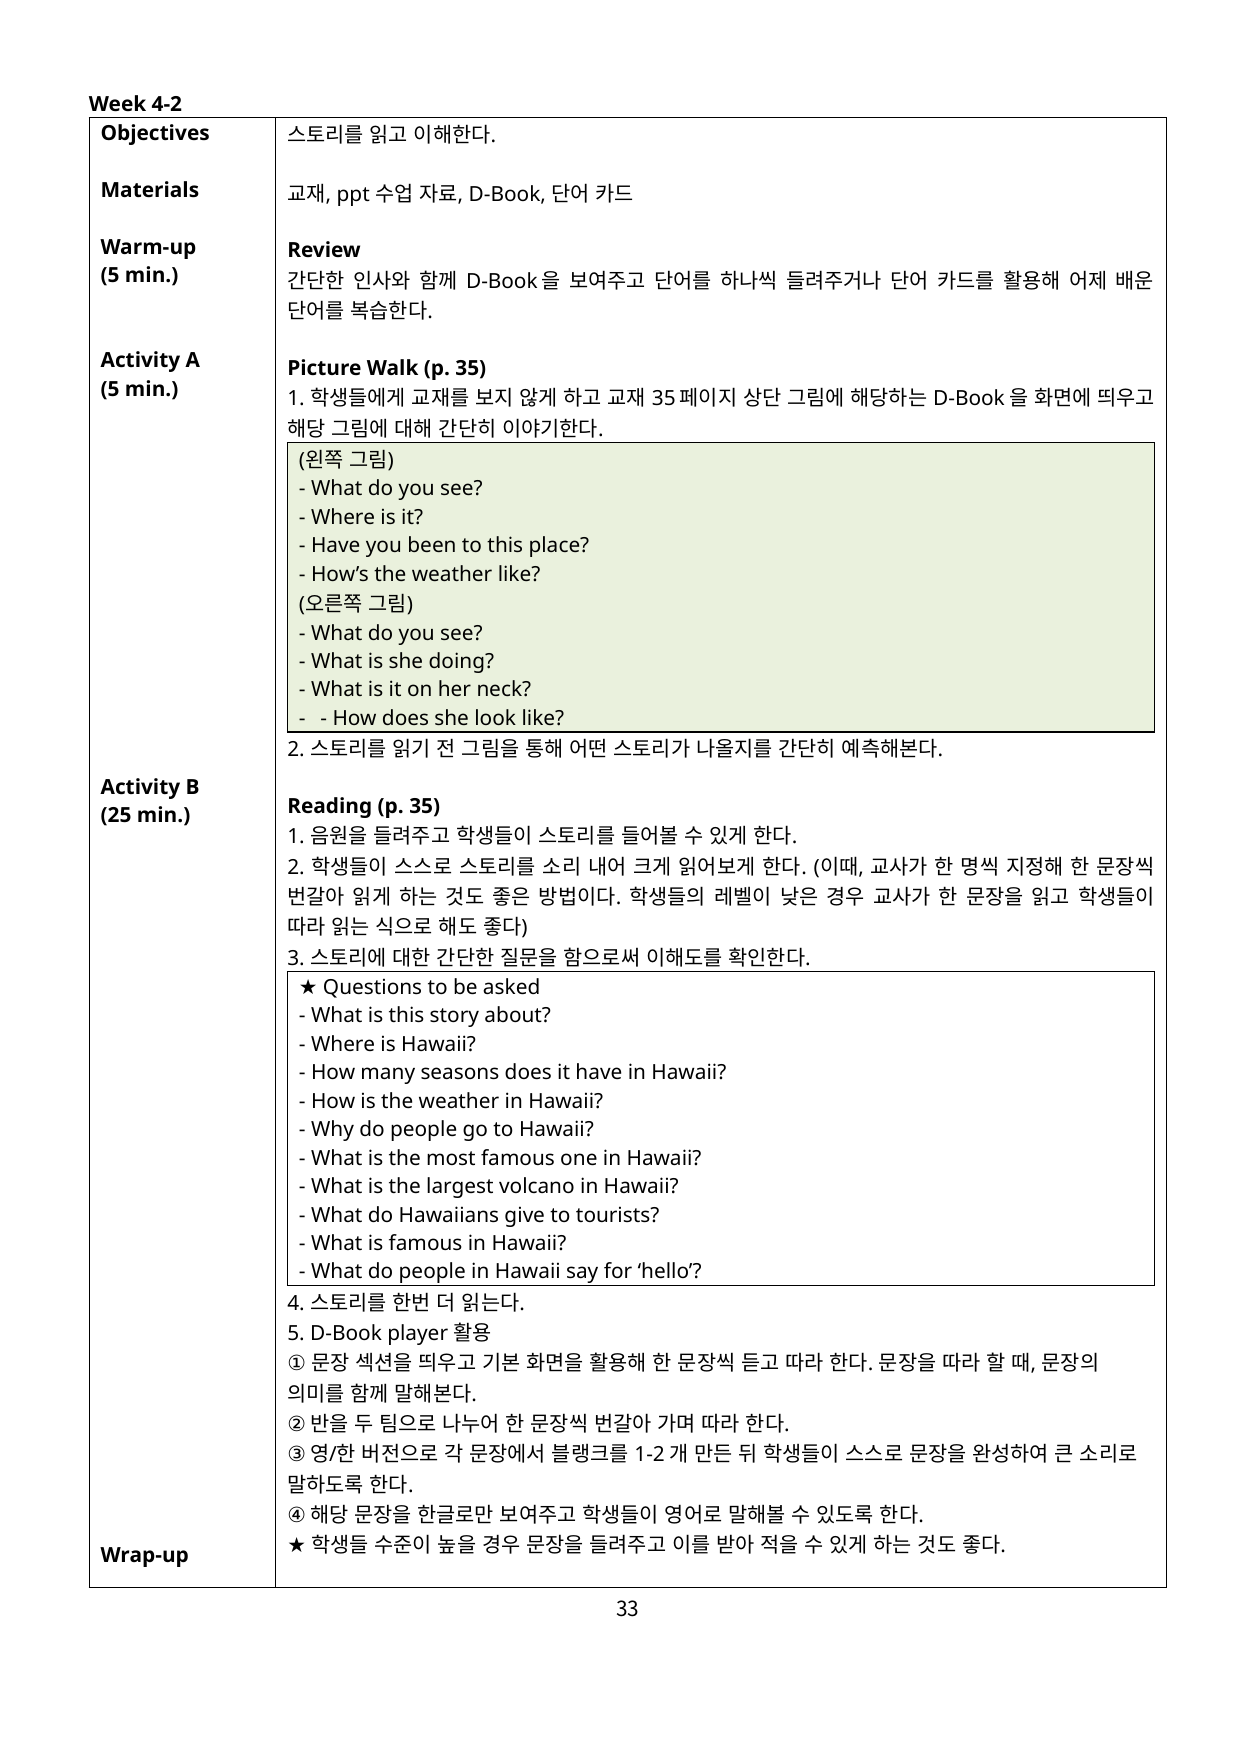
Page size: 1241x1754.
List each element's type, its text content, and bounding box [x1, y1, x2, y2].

text Week 4-2 [89, 89, 1167, 117]
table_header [276, 118, 1166, 1587]
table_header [90, 118, 275, 1587]
